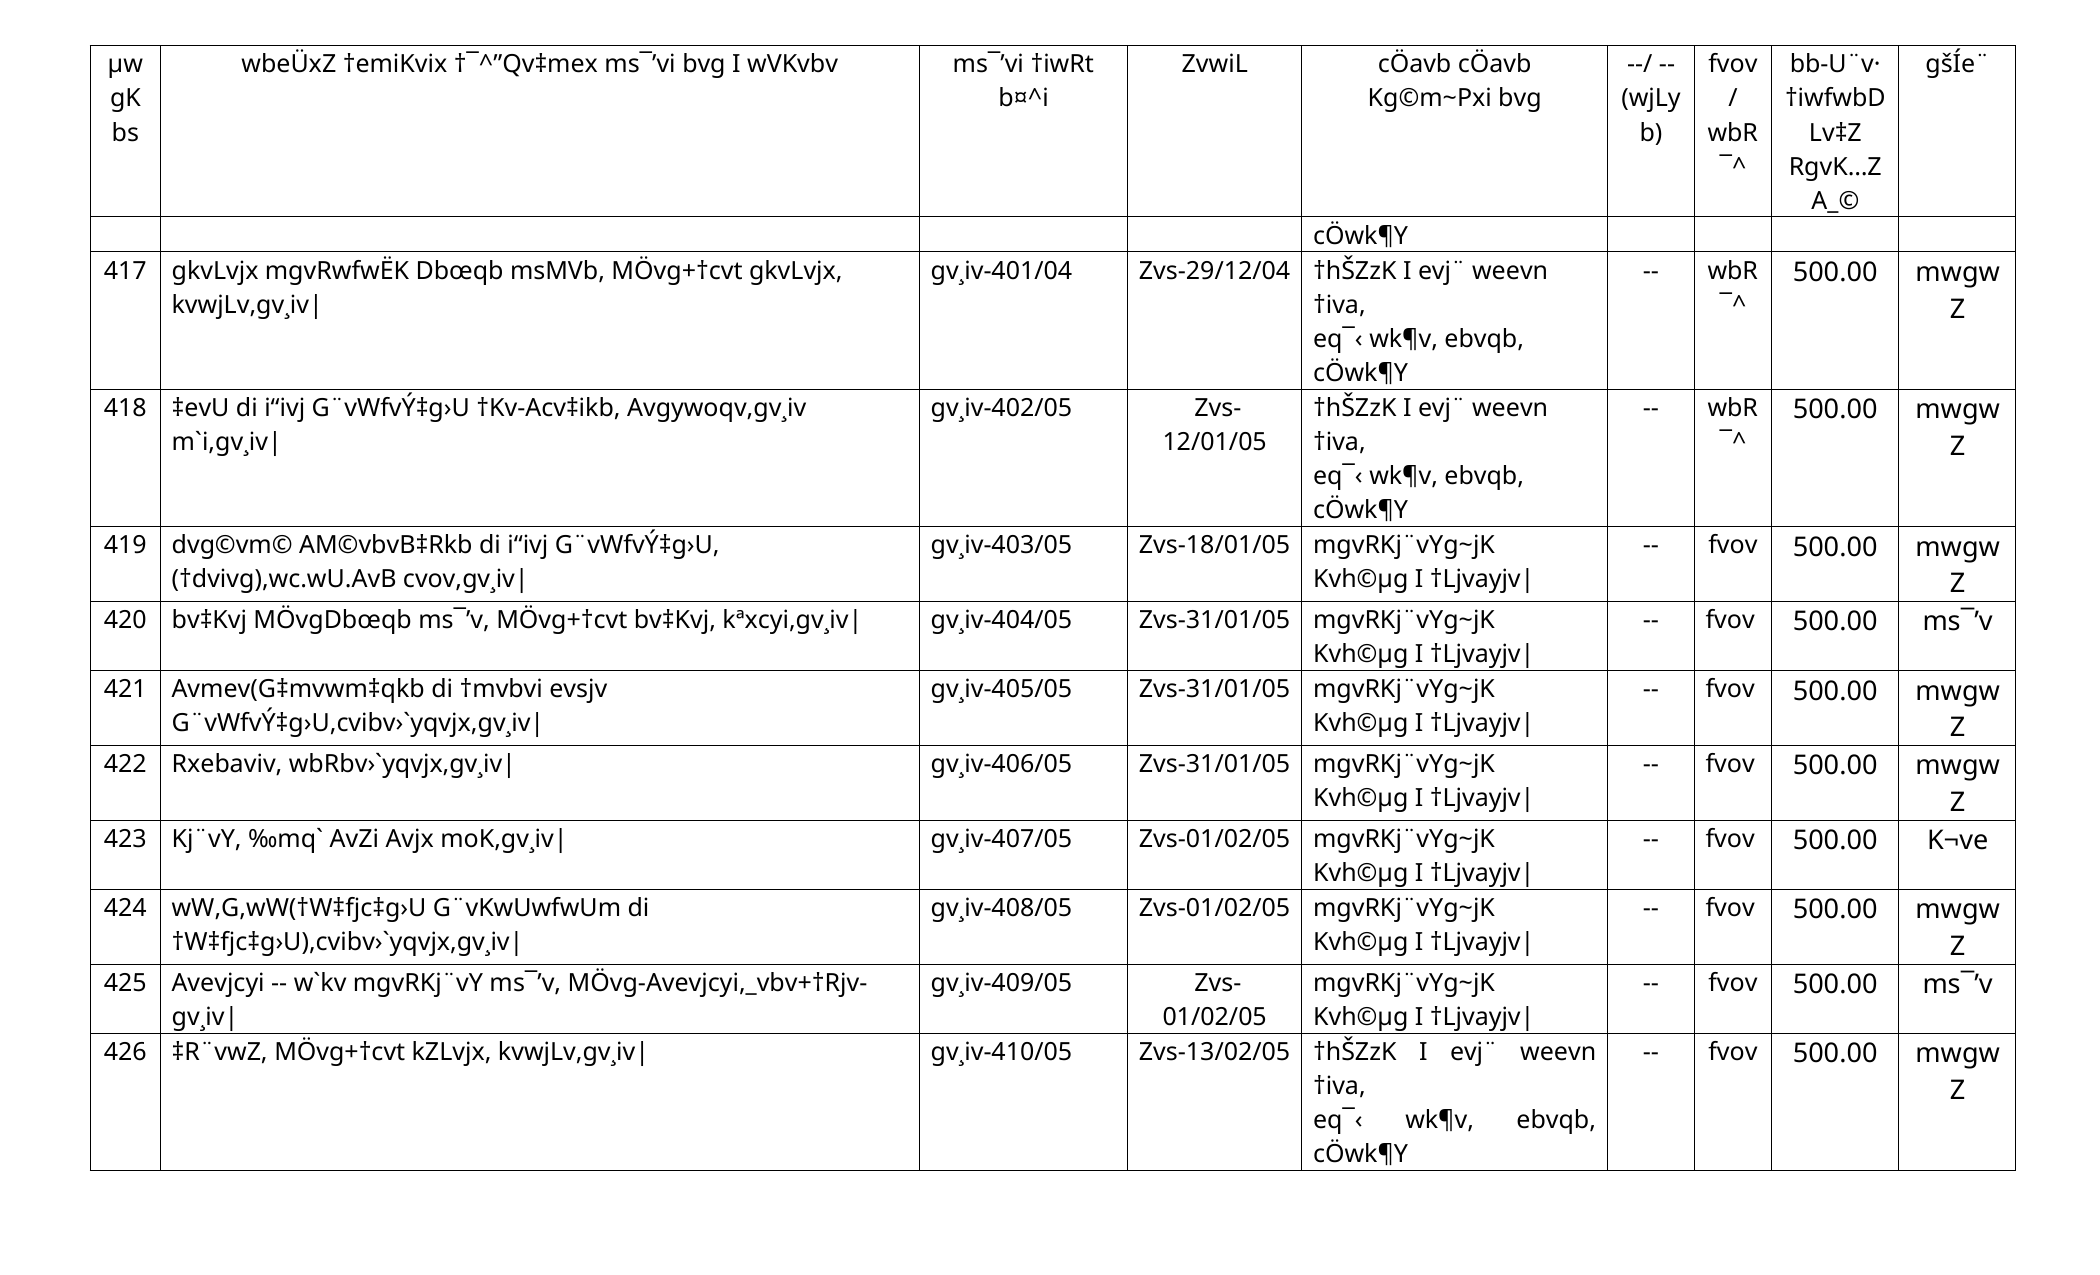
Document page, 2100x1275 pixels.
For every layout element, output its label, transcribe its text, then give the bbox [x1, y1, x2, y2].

table_header wbeÜxZ †emiKvix †¯^”Qv‡mex ms¯’vi bvg I wVKvbv [161, 46, 919, 216]
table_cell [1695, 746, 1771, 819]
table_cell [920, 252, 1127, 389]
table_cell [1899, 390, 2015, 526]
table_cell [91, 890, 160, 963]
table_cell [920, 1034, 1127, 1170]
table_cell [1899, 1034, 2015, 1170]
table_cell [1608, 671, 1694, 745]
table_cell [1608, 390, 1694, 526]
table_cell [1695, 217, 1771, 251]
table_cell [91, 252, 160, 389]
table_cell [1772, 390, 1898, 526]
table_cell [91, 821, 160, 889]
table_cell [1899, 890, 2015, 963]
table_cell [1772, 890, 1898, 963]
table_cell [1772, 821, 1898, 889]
table_header µwgK bs [91, 46, 160, 216]
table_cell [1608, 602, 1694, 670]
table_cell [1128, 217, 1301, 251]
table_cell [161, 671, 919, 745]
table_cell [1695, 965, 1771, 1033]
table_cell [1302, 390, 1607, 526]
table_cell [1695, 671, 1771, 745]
table_header --/ -- (wjLyb) [1608, 46, 1694, 216]
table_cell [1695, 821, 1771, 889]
table_header ms¯’vi †iwRt b¤^i [920, 46, 1127, 216]
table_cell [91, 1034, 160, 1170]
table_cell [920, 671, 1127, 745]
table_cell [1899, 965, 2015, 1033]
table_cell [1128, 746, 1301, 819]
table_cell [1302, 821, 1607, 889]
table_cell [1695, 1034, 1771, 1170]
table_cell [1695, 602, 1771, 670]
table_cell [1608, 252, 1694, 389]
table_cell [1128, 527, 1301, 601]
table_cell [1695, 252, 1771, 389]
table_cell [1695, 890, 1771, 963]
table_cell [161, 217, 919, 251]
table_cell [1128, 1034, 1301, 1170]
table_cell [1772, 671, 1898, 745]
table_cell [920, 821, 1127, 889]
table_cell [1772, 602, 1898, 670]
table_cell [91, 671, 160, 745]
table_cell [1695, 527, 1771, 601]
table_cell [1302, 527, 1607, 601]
table_header fvov/ wbR¯^ [1695, 46, 1771, 216]
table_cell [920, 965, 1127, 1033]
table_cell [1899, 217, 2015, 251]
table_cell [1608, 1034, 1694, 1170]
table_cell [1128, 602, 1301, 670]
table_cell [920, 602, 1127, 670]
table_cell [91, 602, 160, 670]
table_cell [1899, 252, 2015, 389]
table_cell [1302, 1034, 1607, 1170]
table_header ZvwiL [1128, 46, 1301, 216]
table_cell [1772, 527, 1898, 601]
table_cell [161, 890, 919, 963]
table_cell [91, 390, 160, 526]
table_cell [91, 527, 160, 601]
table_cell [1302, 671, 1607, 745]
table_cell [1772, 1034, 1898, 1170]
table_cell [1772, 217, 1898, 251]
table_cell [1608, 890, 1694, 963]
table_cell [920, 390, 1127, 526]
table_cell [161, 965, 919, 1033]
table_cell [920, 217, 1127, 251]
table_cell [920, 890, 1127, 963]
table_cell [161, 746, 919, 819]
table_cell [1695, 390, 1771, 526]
table_header bb-U¨v· †iwfwbD Lv‡Z RgvK…Z A_© [1772, 46, 1898, 216]
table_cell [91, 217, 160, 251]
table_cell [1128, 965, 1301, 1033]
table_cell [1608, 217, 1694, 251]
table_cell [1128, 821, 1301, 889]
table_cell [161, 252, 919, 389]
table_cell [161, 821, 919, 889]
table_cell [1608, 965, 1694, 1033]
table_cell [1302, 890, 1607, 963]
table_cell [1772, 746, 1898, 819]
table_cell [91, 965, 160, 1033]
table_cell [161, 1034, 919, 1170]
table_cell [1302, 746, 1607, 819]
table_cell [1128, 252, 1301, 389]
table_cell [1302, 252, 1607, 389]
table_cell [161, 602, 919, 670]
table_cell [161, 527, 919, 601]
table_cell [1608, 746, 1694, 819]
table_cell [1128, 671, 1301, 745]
table_header cÖavb cÖavb Kg©m~Pxi bvg [1302, 46, 1607, 216]
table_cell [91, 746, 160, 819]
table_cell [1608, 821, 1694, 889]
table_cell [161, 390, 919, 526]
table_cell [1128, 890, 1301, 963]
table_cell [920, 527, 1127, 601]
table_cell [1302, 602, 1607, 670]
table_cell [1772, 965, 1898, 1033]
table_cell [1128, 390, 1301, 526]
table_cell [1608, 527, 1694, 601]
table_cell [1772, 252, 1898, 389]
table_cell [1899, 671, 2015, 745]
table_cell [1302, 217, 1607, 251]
table_header gšÍe¨ [1899, 46, 2015, 216]
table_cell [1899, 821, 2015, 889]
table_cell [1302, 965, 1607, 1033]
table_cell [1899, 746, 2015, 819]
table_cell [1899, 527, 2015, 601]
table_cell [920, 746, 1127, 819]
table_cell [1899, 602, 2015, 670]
